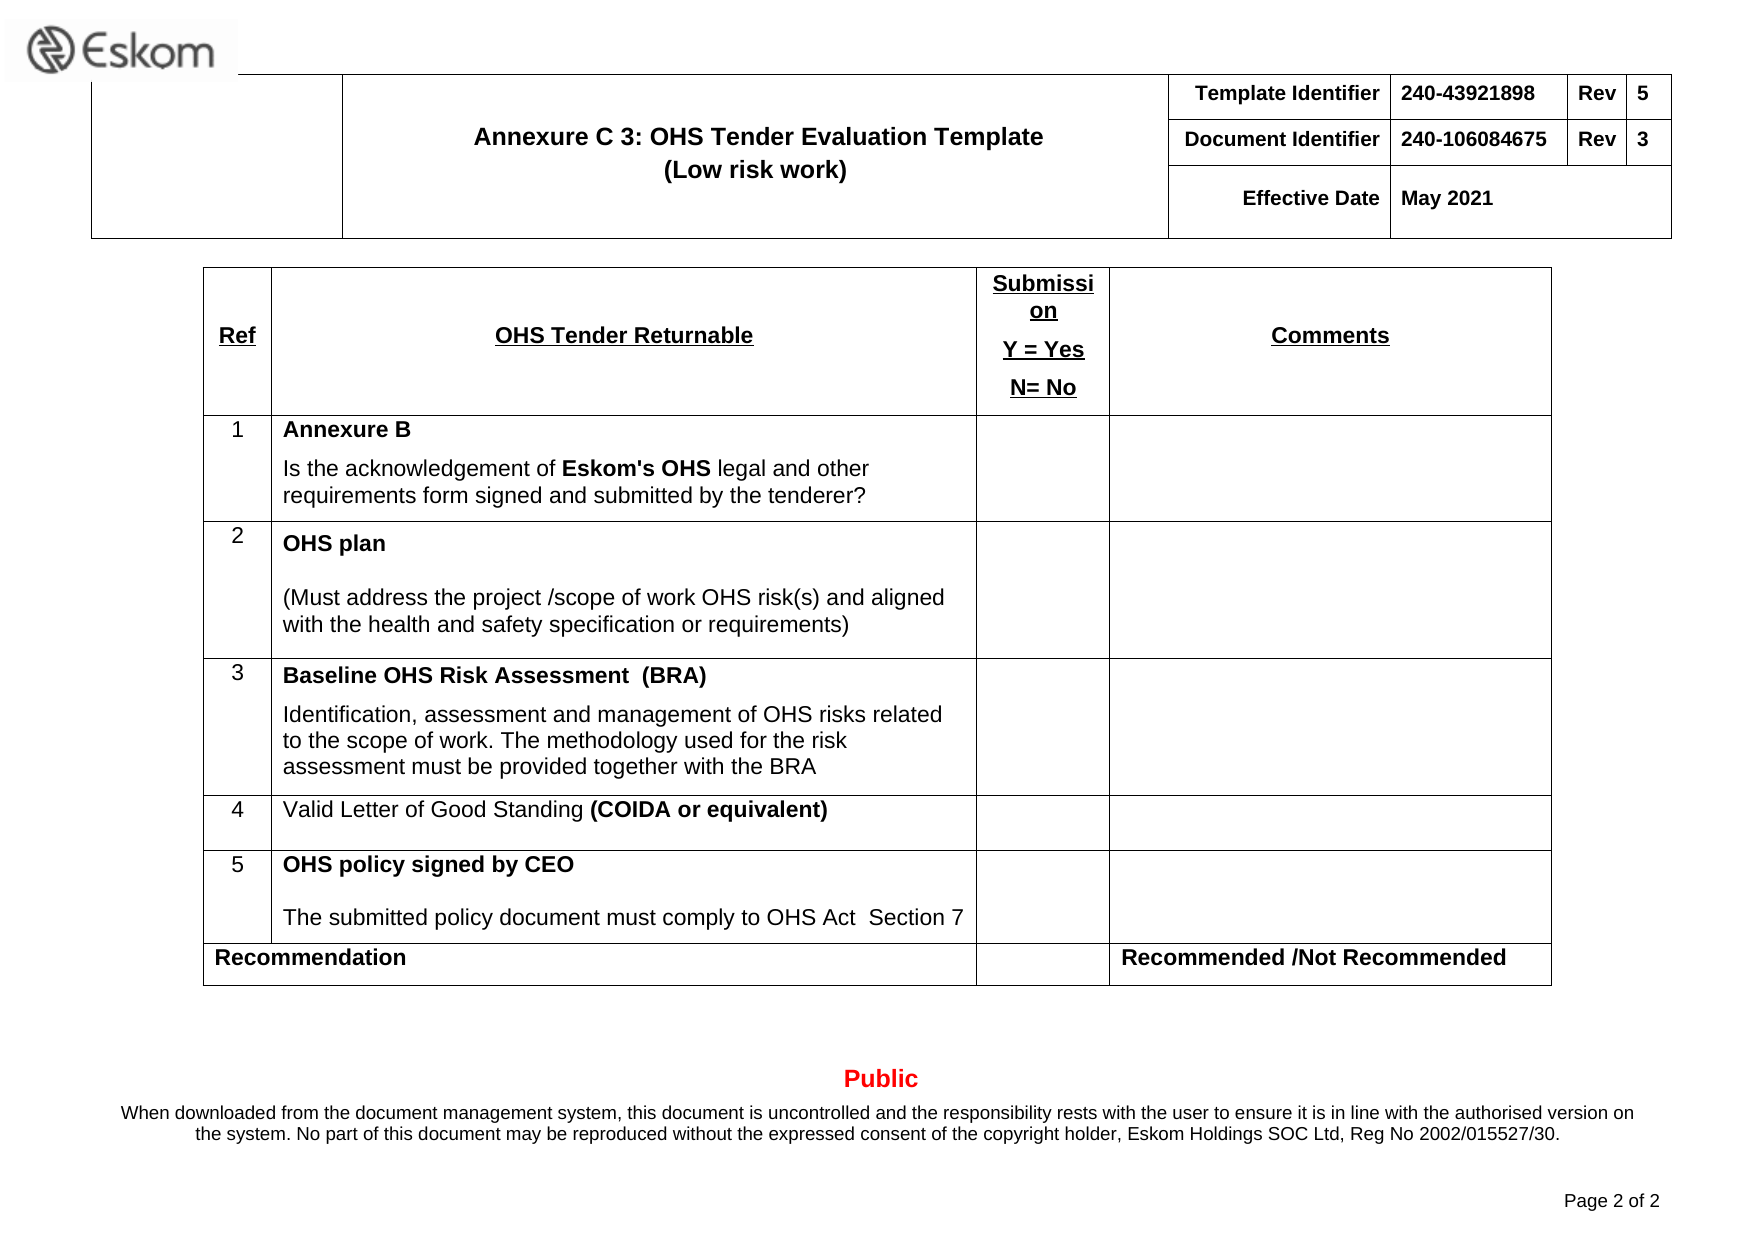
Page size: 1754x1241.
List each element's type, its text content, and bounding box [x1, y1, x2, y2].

table_cell [977, 796, 1109, 850]
table_header Comments [1110, 268, 1551, 415]
table_cell [1110, 796, 1551, 850]
table_cell [977, 851, 1109, 942]
table_cell [1110, 851, 1551, 942]
table_header OHS Tender Returnable [272, 268, 976, 415]
table_cell Baseline OHS Risk Assessment (BRA) Identification, assessment and management of OHS risks related to the scope of work. The methodology used for the risk assessment must be provided together with the BRA [272, 659, 976, 795]
table_cell OHS policy signed by CEO The submitted policy document must comply to OHS Act Section 7 [272, 851, 976, 942]
table_cell Recommendation [204, 944, 976, 985]
table_header Ref [204, 268, 271, 415]
table_header Submission Y = Yes N= No [977, 268, 1109, 415]
table_cell Annexure B Is the acknowledgement of Eskom's OHS legal and other requirements form signed and submitted by the tenderer? [272, 416, 976, 521]
table_cell [1110, 416, 1551, 521]
table_cell [1110, 659, 1551, 795]
table_cell [977, 522, 1109, 658]
table_cell Recommended /Not Recommended [1110, 944, 1551, 985]
table_cell Valid Letter of Good Standing (COIDA or equivalent) [272, 796, 976, 850]
table_cell 2 [204, 522, 271, 658]
table_cell [977, 944, 1109, 985]
table_cell 3 [204, 659, 271, 795]
table_cell OHS plan (Must address the project /scope of work OHS risk(s) and aligned with the health and safety specification or requirements) [272, 522, 976, 658]
table_cell 4 [204, 796, 271, 850]
table_cell 5 [204, 851, 271, 942]
table_cell 1 [204, 416, 271, 521]
table_cell [977, 659, 1109, 795]
table_cell [977, 416, 1109, 521]
table_cell [1110, 522, 1551, 658]
